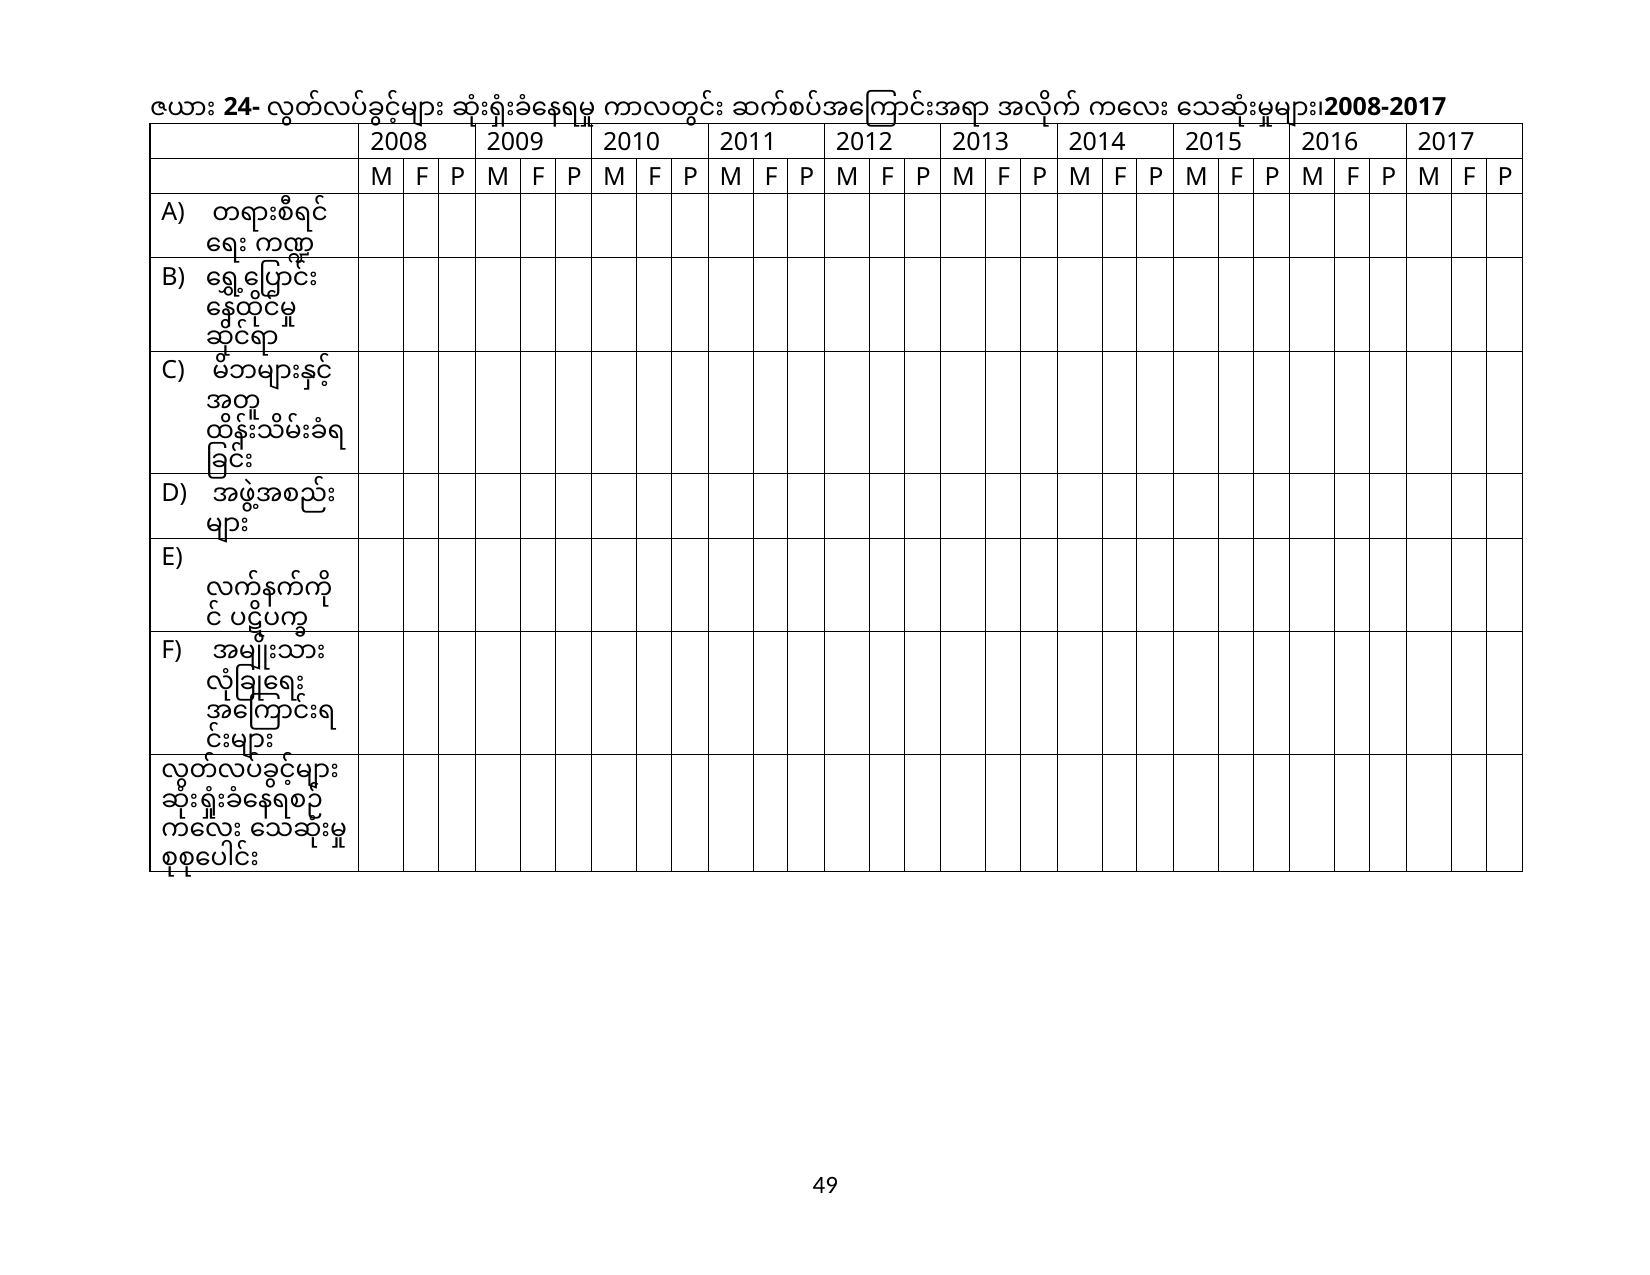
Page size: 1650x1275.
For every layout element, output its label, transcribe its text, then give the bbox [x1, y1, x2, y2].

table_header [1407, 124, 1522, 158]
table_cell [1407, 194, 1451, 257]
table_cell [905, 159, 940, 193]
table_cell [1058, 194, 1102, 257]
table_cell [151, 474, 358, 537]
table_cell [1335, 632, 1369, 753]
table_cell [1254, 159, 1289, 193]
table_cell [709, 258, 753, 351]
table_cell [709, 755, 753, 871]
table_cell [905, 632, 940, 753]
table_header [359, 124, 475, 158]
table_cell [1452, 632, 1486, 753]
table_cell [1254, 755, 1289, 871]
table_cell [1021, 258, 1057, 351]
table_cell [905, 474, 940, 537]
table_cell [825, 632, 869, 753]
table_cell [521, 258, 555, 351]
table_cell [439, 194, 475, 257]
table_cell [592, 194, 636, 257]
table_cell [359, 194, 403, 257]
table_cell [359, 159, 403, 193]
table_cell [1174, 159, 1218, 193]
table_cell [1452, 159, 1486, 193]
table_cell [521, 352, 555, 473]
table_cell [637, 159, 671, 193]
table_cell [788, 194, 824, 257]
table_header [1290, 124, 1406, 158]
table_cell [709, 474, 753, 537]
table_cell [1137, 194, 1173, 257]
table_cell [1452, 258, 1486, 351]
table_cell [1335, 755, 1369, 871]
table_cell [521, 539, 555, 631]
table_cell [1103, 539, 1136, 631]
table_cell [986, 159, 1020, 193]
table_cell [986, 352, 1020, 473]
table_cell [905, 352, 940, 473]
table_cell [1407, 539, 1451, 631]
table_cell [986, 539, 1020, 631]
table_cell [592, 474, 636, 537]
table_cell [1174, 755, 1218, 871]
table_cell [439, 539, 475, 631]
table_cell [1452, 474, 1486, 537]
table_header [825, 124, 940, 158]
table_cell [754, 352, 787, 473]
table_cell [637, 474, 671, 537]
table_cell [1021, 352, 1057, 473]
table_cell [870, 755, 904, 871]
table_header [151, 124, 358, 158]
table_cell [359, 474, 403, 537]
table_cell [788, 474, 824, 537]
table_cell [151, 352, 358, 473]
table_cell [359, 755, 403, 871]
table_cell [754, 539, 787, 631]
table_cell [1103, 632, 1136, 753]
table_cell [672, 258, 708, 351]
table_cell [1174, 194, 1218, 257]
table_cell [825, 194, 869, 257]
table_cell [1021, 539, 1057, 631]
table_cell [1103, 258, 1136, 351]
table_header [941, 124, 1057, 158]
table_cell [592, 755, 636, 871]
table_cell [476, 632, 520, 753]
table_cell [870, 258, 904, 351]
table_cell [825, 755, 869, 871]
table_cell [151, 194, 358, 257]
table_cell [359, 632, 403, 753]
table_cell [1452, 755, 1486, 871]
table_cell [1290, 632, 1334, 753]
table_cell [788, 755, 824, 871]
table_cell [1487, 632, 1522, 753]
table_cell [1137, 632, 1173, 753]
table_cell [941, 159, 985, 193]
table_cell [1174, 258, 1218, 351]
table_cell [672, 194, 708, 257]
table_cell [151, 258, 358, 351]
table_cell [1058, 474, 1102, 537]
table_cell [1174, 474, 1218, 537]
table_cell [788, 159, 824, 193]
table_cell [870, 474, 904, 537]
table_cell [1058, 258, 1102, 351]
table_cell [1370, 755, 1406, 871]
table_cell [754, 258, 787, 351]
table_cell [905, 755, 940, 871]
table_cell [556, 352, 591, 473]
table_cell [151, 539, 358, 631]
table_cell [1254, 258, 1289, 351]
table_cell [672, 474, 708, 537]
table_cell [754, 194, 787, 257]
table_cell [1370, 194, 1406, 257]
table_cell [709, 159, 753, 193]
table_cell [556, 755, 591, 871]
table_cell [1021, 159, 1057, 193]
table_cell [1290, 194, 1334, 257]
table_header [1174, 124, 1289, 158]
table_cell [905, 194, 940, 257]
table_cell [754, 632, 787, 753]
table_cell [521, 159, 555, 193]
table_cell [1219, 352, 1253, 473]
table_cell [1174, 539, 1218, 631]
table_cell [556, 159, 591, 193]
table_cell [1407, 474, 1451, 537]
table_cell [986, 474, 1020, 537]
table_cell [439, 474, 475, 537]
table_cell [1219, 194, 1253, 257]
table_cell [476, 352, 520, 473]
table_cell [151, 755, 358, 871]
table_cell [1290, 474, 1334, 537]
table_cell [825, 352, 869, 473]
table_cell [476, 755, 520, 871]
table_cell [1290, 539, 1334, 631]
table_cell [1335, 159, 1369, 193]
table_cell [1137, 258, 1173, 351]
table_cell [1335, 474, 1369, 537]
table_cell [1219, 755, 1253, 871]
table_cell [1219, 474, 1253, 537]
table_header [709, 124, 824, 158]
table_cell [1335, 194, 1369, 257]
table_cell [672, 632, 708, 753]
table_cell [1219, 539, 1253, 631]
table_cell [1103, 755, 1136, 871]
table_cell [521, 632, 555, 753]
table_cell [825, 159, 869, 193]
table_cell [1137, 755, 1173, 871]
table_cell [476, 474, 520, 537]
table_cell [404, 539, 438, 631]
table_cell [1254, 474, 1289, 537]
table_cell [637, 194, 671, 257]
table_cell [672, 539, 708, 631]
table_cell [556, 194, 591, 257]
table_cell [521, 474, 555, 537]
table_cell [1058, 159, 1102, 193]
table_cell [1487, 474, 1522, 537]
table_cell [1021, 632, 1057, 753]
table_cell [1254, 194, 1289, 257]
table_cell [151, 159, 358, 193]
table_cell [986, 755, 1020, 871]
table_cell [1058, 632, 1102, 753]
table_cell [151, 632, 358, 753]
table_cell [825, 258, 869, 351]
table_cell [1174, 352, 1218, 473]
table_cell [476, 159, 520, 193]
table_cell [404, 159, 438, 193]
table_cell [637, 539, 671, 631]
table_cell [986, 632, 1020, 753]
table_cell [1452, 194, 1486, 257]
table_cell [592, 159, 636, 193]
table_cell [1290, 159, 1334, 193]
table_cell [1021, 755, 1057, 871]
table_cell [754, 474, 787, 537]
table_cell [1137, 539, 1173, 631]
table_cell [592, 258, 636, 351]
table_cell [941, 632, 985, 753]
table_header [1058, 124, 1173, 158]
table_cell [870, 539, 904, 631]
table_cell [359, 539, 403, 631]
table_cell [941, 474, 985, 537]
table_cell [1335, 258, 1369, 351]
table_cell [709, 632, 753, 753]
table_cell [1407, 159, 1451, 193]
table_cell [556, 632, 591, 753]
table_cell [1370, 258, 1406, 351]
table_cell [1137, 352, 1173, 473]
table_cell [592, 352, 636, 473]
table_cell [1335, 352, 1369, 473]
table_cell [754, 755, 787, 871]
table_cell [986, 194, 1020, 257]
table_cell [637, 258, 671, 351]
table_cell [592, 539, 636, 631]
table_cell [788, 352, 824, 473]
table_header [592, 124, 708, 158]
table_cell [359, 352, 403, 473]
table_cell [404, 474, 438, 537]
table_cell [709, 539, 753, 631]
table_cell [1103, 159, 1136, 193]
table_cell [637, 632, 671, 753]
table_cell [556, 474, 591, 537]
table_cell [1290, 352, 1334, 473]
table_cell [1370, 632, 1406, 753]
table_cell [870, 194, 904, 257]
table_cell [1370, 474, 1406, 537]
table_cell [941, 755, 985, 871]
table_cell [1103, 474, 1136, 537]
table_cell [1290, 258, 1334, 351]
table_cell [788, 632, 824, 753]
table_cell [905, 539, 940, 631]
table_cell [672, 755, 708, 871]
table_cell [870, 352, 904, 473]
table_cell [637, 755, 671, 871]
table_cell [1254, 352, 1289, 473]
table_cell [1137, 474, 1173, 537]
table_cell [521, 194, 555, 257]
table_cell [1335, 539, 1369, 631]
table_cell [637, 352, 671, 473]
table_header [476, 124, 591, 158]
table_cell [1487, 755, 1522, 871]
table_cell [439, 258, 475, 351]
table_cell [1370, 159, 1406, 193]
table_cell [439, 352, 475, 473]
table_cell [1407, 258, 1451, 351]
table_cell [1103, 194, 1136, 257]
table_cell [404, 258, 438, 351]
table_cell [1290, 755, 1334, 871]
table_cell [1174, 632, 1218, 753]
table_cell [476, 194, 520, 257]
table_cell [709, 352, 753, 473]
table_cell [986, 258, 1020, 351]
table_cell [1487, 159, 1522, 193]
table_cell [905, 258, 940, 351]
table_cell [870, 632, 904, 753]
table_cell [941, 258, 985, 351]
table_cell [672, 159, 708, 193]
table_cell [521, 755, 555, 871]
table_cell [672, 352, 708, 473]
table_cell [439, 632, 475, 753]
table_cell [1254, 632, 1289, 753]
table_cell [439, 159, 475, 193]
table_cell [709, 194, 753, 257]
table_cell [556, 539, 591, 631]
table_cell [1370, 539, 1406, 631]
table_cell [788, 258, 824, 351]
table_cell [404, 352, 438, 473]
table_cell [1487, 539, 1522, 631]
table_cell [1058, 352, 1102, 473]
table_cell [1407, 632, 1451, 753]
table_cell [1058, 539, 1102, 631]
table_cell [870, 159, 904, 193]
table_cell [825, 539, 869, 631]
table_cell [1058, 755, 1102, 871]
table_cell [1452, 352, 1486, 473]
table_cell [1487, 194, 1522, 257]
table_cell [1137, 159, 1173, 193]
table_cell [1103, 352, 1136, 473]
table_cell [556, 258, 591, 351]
text ဇယား 24- လွတ်လပ်ခွင့်များ ဆုံးရှံးခံနေရမှု ကာလတွင်း ဆက်စပ်အကြောင်းအရာ အလိုက် ကလေး သေဆုံးမှုများ၊2008-2017 [150, 89, 1500, 123]
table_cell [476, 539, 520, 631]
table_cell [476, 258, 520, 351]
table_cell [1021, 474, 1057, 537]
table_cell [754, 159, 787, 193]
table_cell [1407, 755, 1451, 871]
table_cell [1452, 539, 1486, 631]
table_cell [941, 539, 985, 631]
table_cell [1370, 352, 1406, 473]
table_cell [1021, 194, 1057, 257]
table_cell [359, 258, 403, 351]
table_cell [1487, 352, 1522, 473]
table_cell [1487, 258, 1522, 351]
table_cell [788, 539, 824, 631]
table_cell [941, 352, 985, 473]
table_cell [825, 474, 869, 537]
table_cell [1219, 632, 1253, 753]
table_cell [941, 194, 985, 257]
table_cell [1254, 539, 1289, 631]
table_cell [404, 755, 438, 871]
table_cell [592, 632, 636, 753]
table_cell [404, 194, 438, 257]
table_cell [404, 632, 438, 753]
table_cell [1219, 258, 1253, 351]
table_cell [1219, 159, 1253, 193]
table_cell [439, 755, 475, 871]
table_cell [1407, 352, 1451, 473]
